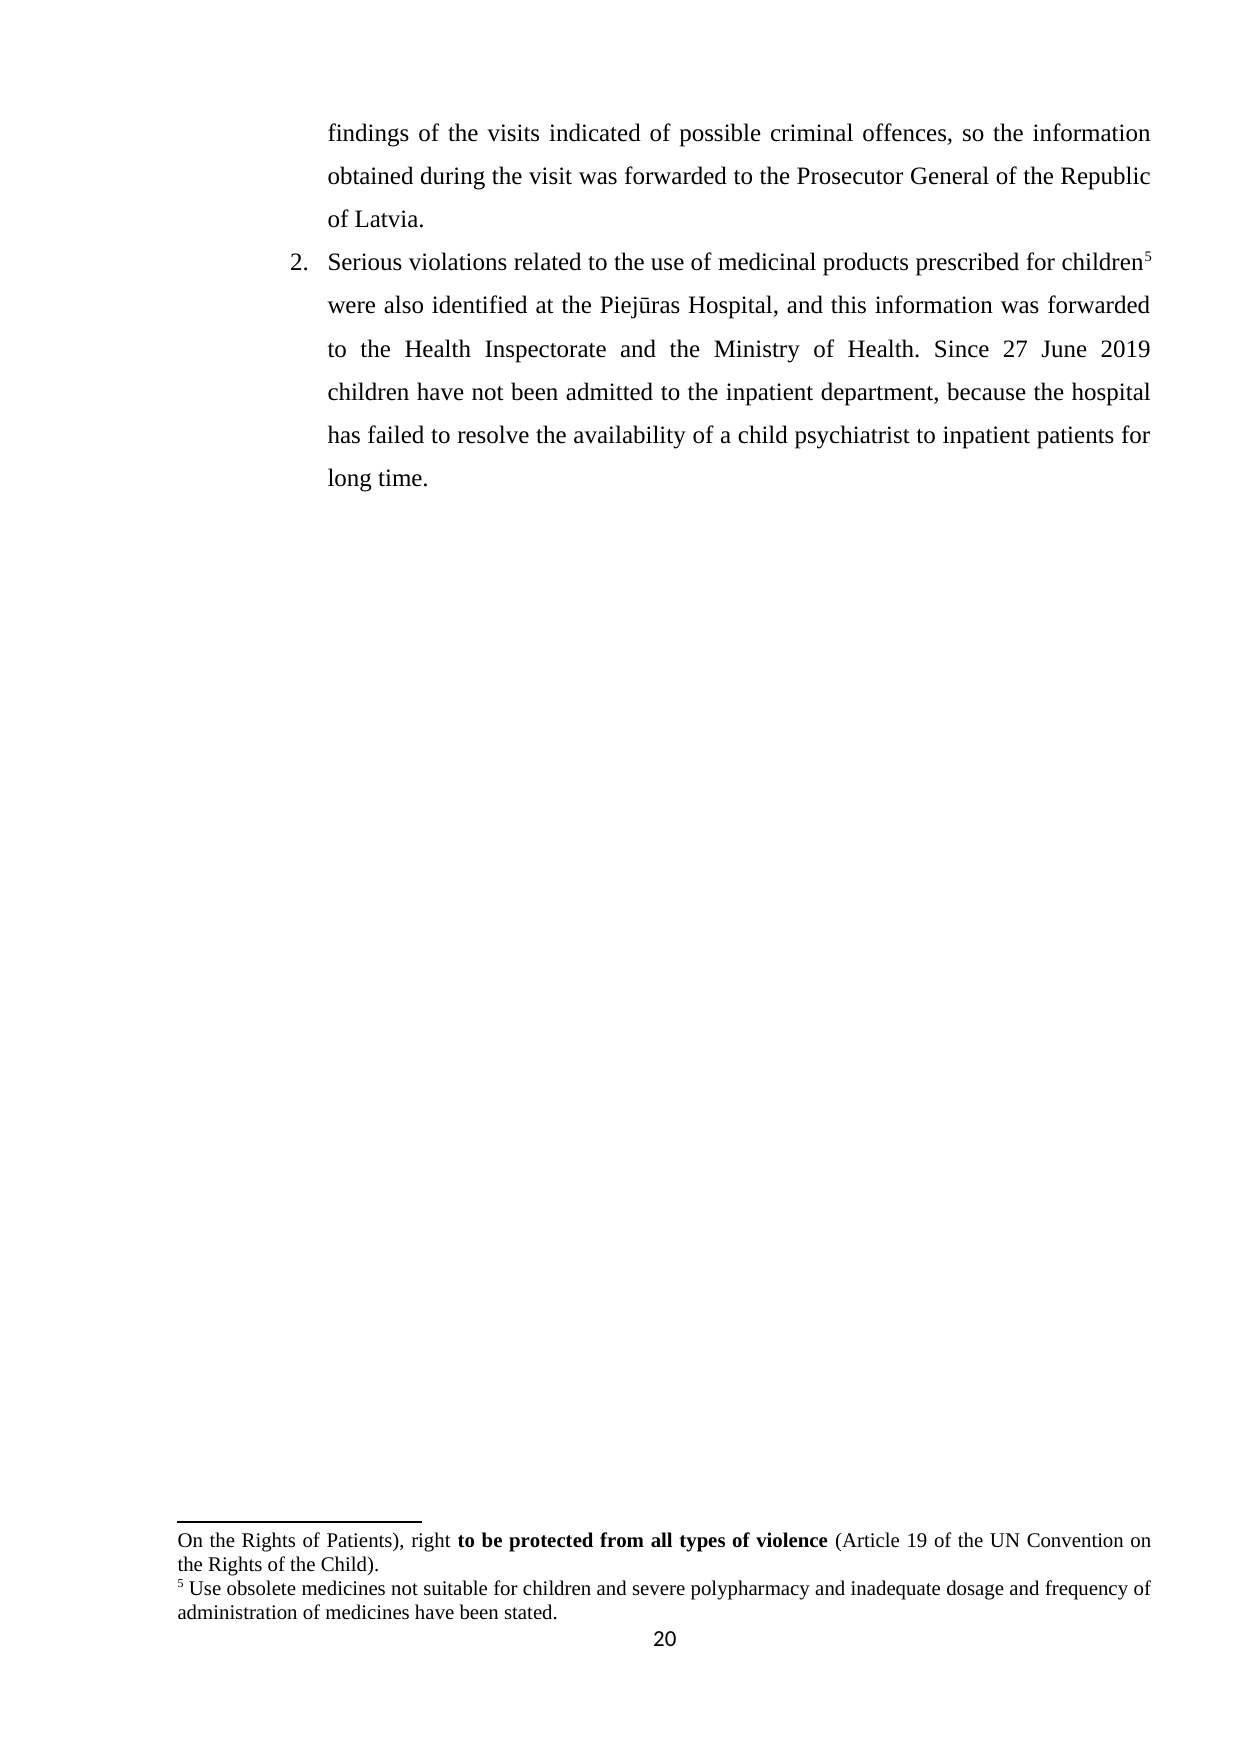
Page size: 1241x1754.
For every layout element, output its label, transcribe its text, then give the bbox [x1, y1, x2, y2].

list Serious violations related to the use of medicinal products prescribed for children were also identified at the Piejūras Hospital, and this information was forwarded to the Health Inspectorate and the Ministry of Health. Since 27 June 2019 children have not been admitted to the inpatient department, because the hospital has failed to resolve the availability of a child psychiatrist to inpatient patients for long time. [290, 247, 1152, 492]
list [290, 118, 1152, 233]
